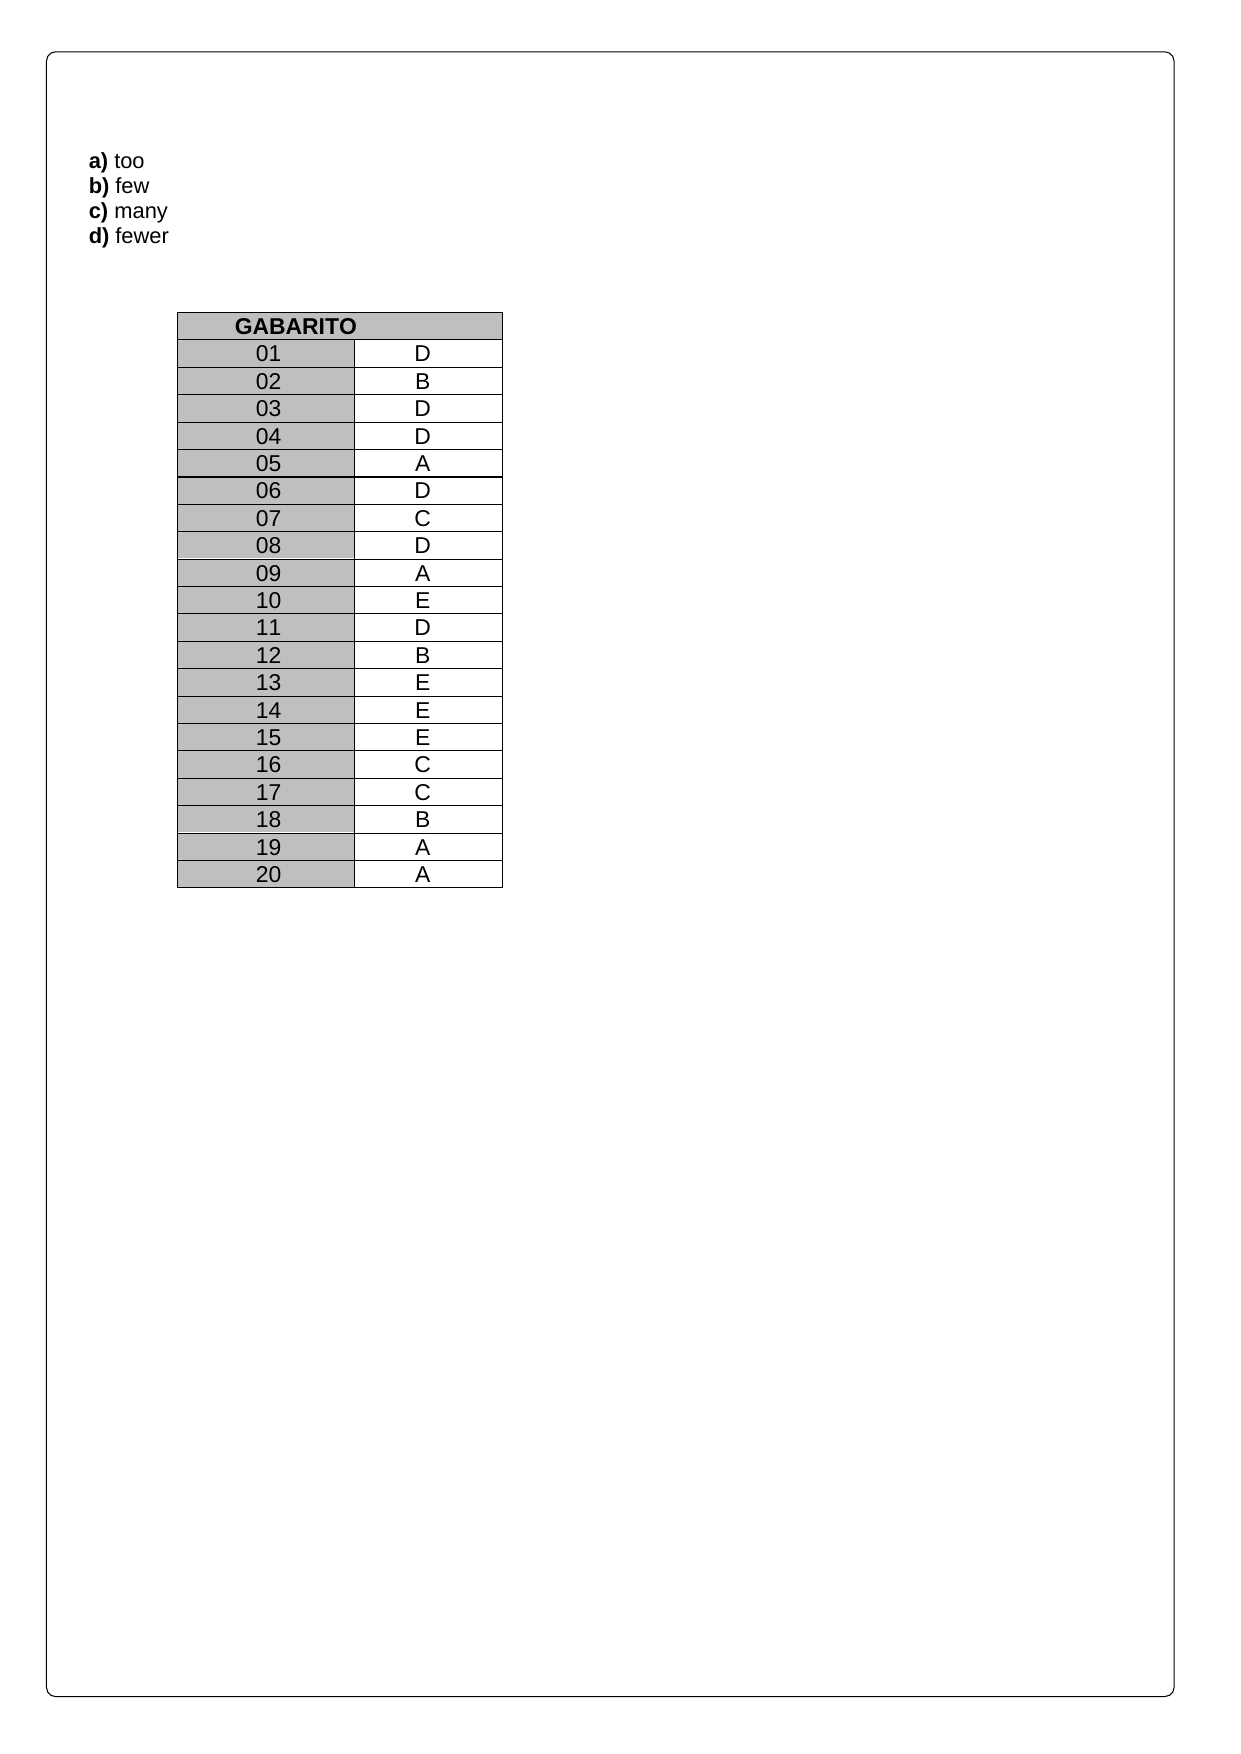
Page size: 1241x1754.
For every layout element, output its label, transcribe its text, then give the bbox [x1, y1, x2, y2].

table_cell 07 [178, 505, 354, 531]
table_cell E [355, 697, 502, 723]
table_cell 11 [178, 614, 354, 641]
table_cell 16 [178, 751, 354, 778]
table_cell 01 [178, 340, 354, 367]
table_cell 20 [178, 861, 354, 887]
table_cell 14 [178, 697, 354, 723]
table_cell 05 [178, 450, 354, 476]
table_cell E [355, 724, 502, 750]
table_cell 15 [178, 724, 354, 750]
table_cell 02 [178, 368, 354, 394]
table_cell D [355, 395, 502, 422]
table_cell C [355, 505, 502, 531]
table_cell 03 [178, 395, 354, 422]
table_cell 13 [178, 669, 354, 696]
table_cell C [355, 779, 502, 805]
table_cell A [355, 560, 502, 586]
table_cell 17 [178, 779, 354, 805]
table_cell B [355, 806, 502, 832]
table_cell B [355, 642, 502, 668]
table_cell 08 [178, 532, 354, 558]
table_cell 06 [178, 478, 354, 504]
text a) too b) few c) many d) fewer [88, 148, 1152, 248]
table_cell D [355, 423, 502, 449]
table_cell 12 [178, 642, 354, 668]
table_header GABARITO [178, 313, 502, 339]
table_cell E [355, 669, 502, 696]
table_cell A [355, 450, 502, 476]
table_cell 18 [178, 806, 354, 832]
table_cell D [355, 478, 502, 504]
table_cell A [355, 834, 502, 860]
table_cell 04 [178, 423, 354, 449]
table_cell D [355, 340, 502, 367]
table_cell D [355, 532, 502, 558]
table_cell 10 [178, 587, 354, 613]
table_cell A [355, 861, 502, 887]
table_cell D [355, 614, 502, 641]
table_cell E [355, 587, 502, 613]
table_cell C [355, 751, 502, 778]
table_cell B [355, 368, 502, 394]
table_cell 19 [178, 834, 354, 860]
table_cell 09 [178, 560, 354, 586]
